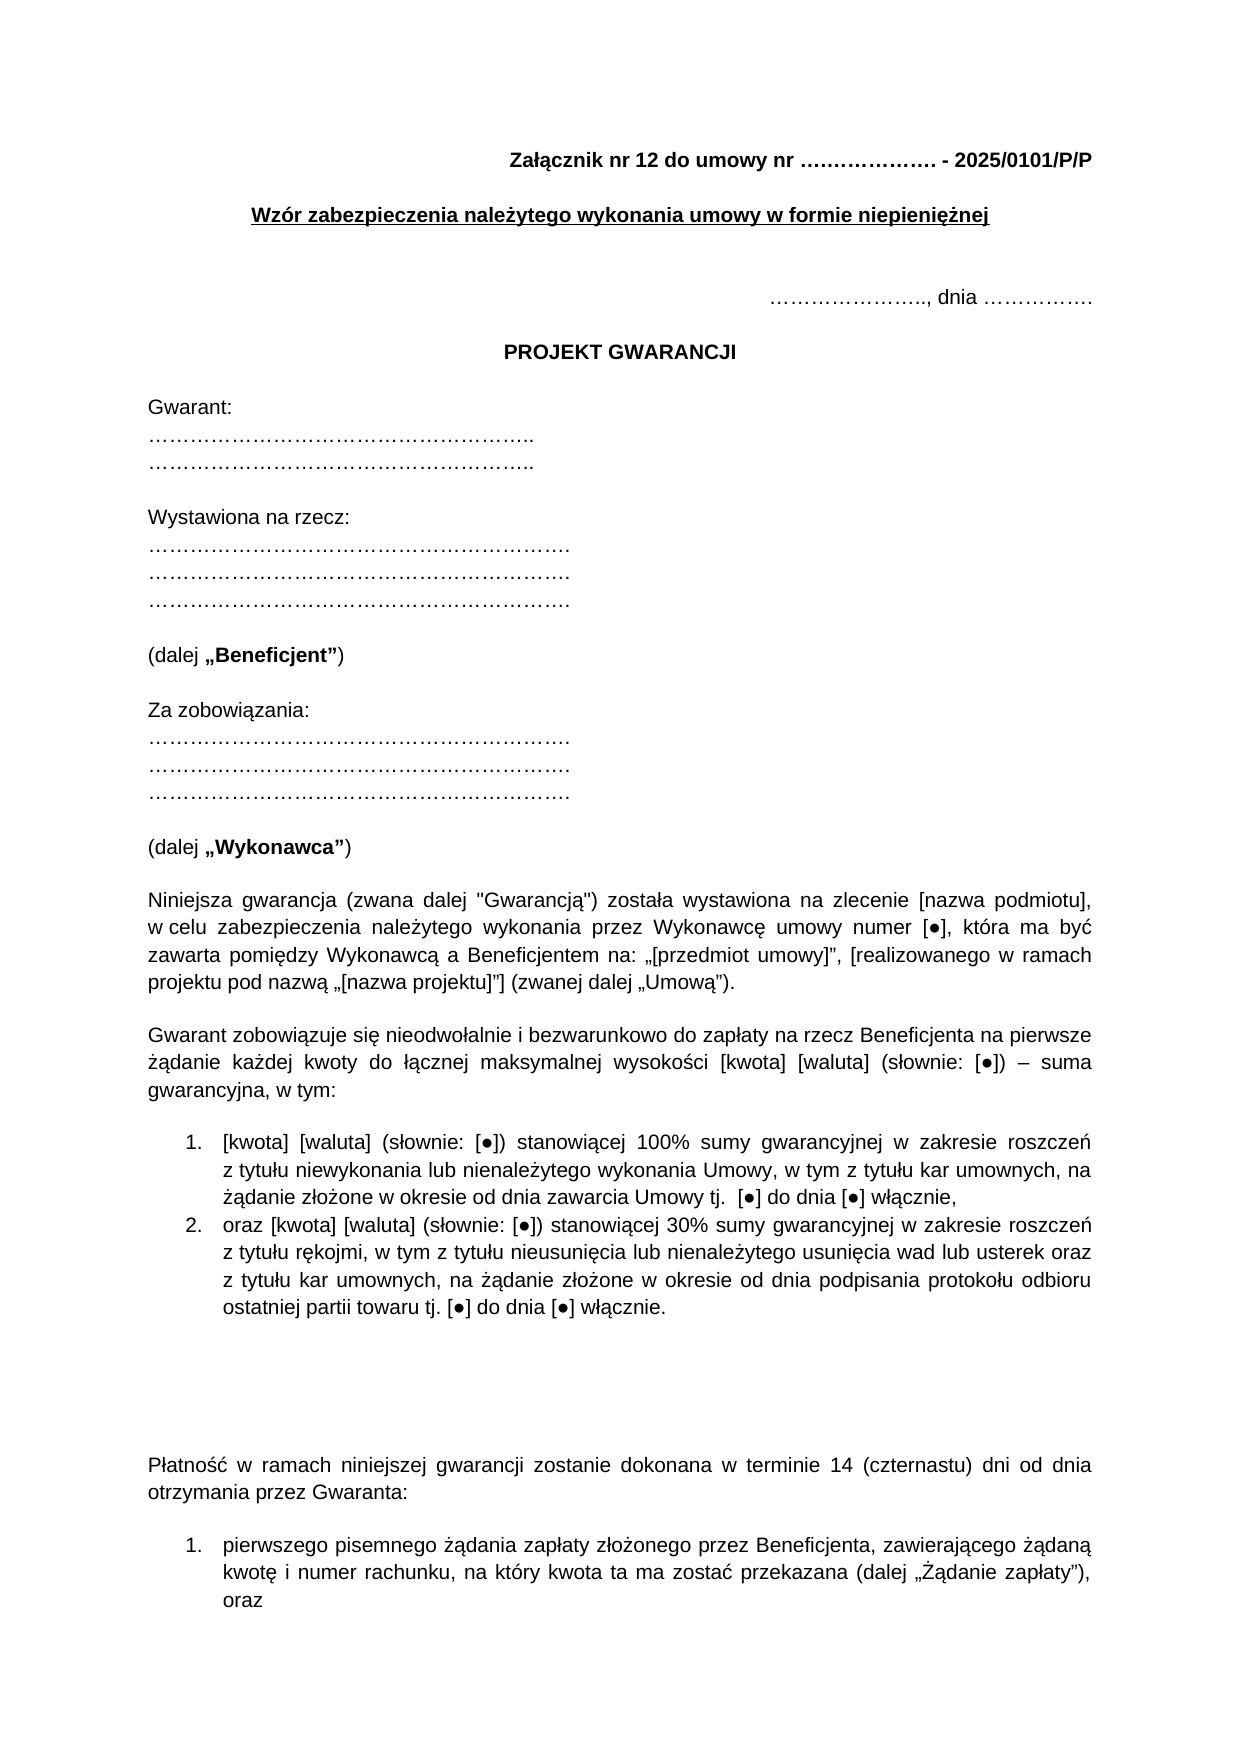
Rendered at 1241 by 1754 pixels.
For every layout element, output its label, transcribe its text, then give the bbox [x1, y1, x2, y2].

text Płatność w ramach niniejszej gwarancji zostanie dokonana w terminie 14 (czternastu) dni od dnia otrzymania przez Gwaranta: [148, 1453, 1093, 1504]
text Gwarant: [148, 395, 1093, 419]
text Wystawiona na rzecz: [148, 505, 1093, 529]
list pierwszego pisemnego żądania zapłaty złożonego przez Beneficjenta, zawierającego żądaną kwotę i numer rachunku, na który kwota ta ma zostać przekazana (dalej „Żądanie zapłaty”), oraz [185, 1533, 1093, 1612]
text Załącznik nr 12 do umowy nr ….……………. - 2025/0101/P/P [148, 148, 1093, 172]
text (dalej „Beneficjent”) [148, 643, 1093, 667]
text ………………….., dnia ……………. [148, 285, 1093, 309]
list [kwota] [waluta] (słownie: [●]) stanowiącej 100% sumy gwarancyjnej w zakresie roszczeń z tytułu niewykonania lub nienależytego wykonania Umowy, w tym z tytułu kar umownych, na żądanie złożone w okresie od dnia zawarcia Umowy tj. [●] do dnia [●] włącznie, [185, 1130, 1093, 1209]
text Niniejsza gwarancja (zwana dalej "Gwarancją") została wystawiona na zlecenie [nazwa podmiotu], w celu zabezpieczenia należytego wykonania przez Wykonawcę umowy numer [●], która ma być zawarta pomiędzy Wykonawcą a Beneficjentem na: „[przedmiot umowy]”, [realizowanego w ramach projektu pod nazwą „[nazwa projektu]”] (zwanej dalej „Umową”). [148, 888, 1093, 994]
text (dalej „Wykonawca”) [148, 808, 1093, 859]
text ……………………………………………………. [148, 753, 1093, 777]
text ……………………………………………………. [148, 780, 1093, 804]
text Za zobowiązania: [148, 698, 1093, 722]
text PROJEKT GWARANCJI [148, 340, 1093, 364]
text ……………………………………………….. [148, 450, 1093, 474]
text ……………………………………………………. [148, 533, 1093, 557]
text ……………………………………………….. [148, 423, 1093, 447]
text ……………………………………………………. [148, 560, 1093, 584]
list oraz [kwota] [waluta] (słownie: [●]) stanowiącej 30% sumy gwarancyjnej w zakresie roszczeń z tytułu rękojmi, w tym z tytułu nieusunięcia lub nienależytego usunięcia wad lub usterek oraz z tytułu kar umownych, na żądanie złożone w okresie od dnia podpisania protokołu odbioru ostatniej partii towaru tj. [●] do dnia [●] włącznie. [185, 1213, 1093, 1319]
text ……………………………………………………. [148, 588, 1093, 612]
text ……………………………………………………. [148, 725, 1093, 749]
text Wzór zabezpieczenia należytego wykonania umowy w formie niepieniężnej [148, 203, 1093, 227]
text Gwarant zobowiązuje się nieodwołalnie i bezwarunkowo do zapłaty na rzecz Beneficjenta na pierwsze żądanie każdej kwoty do łącznej maksymalnej wysokości [kwota] [waluta] (słownie: [●]) – suma gwarancyjna, w tym: [148, 1023, 1093, 1102]
